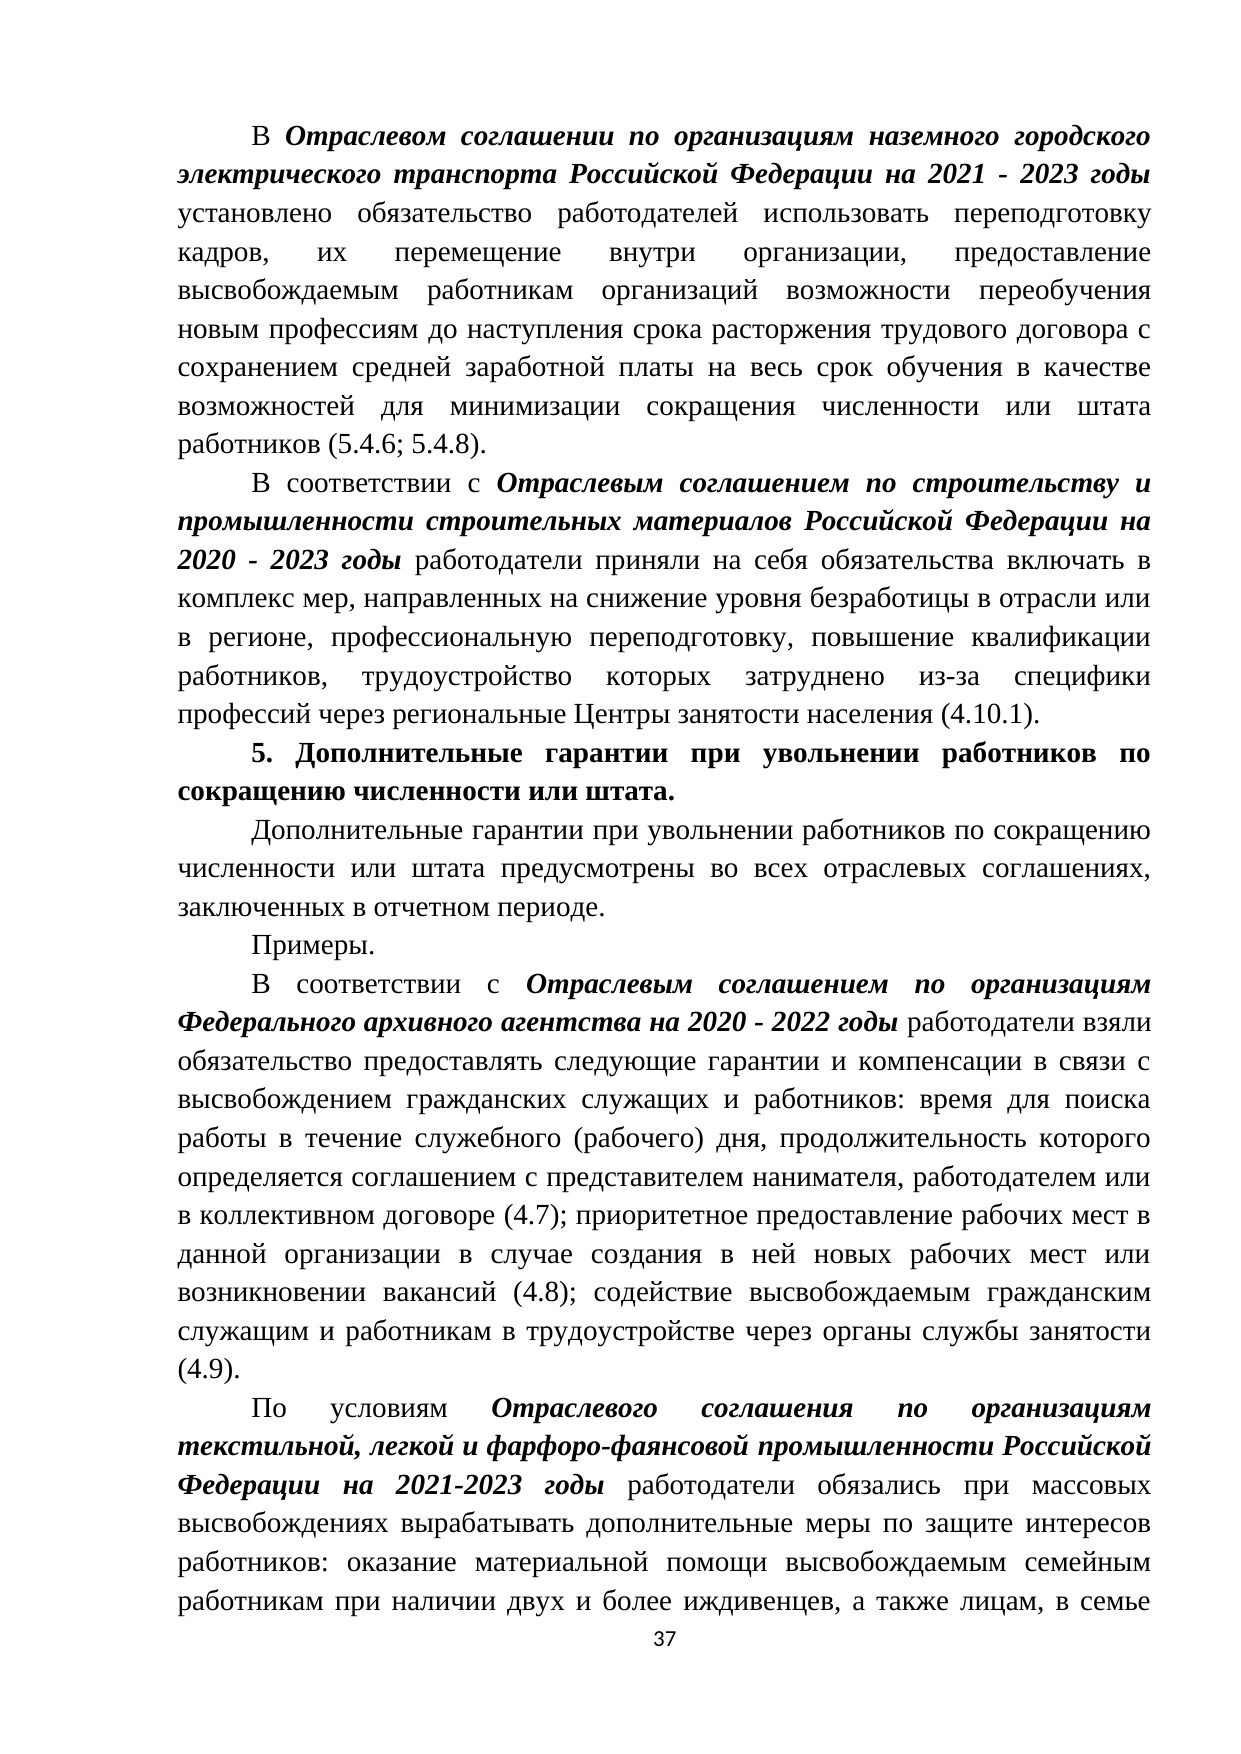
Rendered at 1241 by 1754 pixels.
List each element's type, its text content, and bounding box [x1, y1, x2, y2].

text В соответствии с Отраслевым соглашением по организациям Федерального архивного агентства на 2020 - 2022 годы работодатели взяли обязательство предоставлять следующие гарантии и компенсации в связи с высвобождением гражданских служащих и работников: время для поиска работы в течение служебного (рабочего) дня, продолжительность которого определяется соглашением с представителем нанимателя, работодателем или в коллективном договоре (4.7); приоритетное предоставление рабочих мест в данной организации в случае создания в ней новых рабочих мест или возникновении вакансий (4.8); содействие высвобождаемым гражданским служащим и работникам в трудоустройстве через органы службы занятости (4.9). [177, 966, 1152, 1385]
text Примеры. [177, 927, 1152, 961]
text 5. Дополнительные гарантии при увольнении работников по сокращению численности или штата. [177, 735, 1152, 807]
text В соответствии с Отраслевым соглашением по строительству и промышленности строительных материалов Российской Федерации на 2020 - 2023 годы работодатели приняли на себя обязательства включать в комплекс мер, направленных на снижение уровня безработицы в отрасли или в регионе, профессиональную переподготовку, повышение квалификации работников, трудоустройство которых затруднено из-за специфики профессий через региональные Центры занятости населения (4.10.1). [177, 465, 1152, 730]
text В Отраслевом соглашении по организациям наземного городского электрического транспорта Российской Федерации на 2021 - 2023 годы установлено обязательство работодателей использовать переподготовку кадров, их перемещение внутри организации, предоставление высвобождаемым работникам организаций возможности переобучения новым профессиям до наступления срока расторжения трудового договора с сохранением средней заработной платы на весь срок обучения в качестве возможностей для минимизации сокращения численности или штата работников (5.4.6; 5.4.8). [177, 118, 1152, 460]
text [177, 1390, 1152, 1616]
text Дополнительные гарантии при увольнении работников по сокращению численности или штата предусмотрены во всех отраслевых соглашениях, заключенных в отчетном периоде. [177, 812, 1152, 922]
